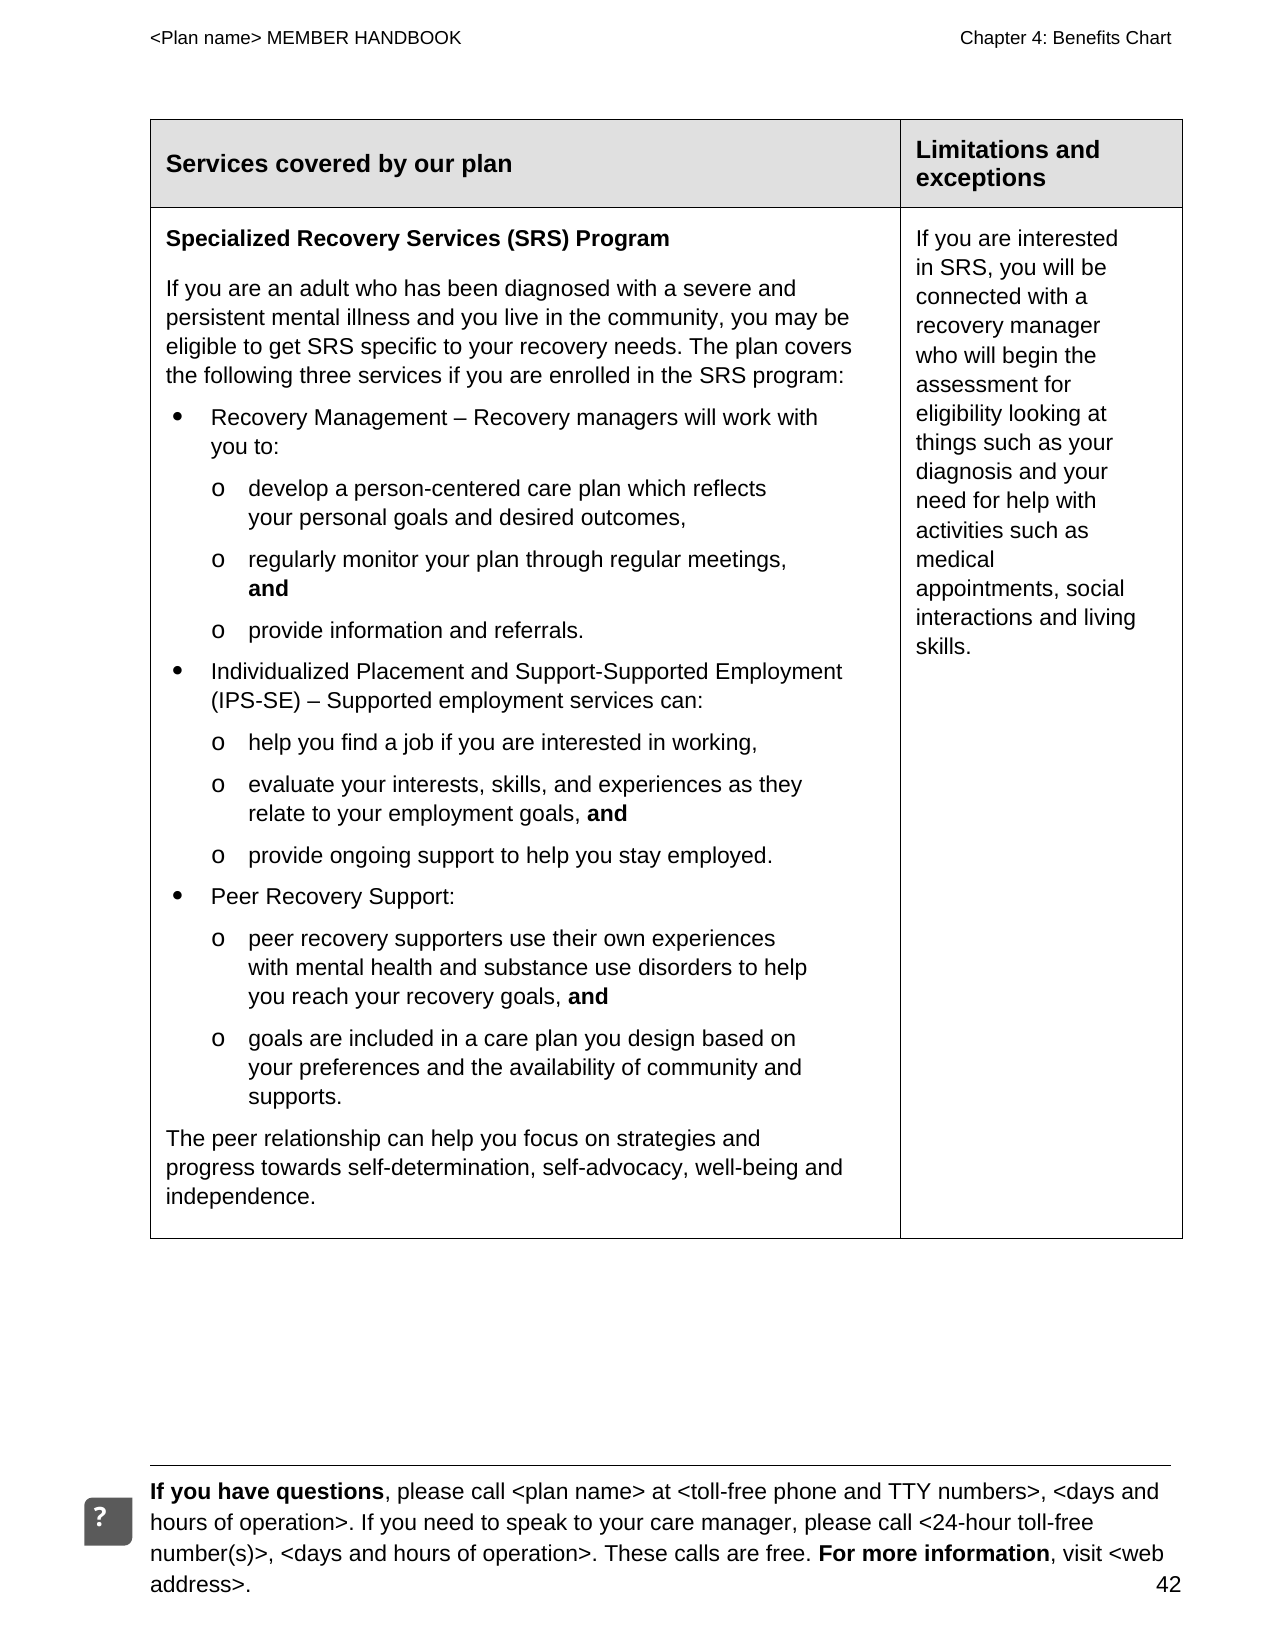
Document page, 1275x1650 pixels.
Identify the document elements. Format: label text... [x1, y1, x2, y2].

table_header Limitations and exceptions [901, 120, 1182, 207]
table_cell Specialized Recovery Services (SRS) Program If you are an adult who has been diagnosed with a severe and persistent mental illness and you live in the community, you may be eligible to get SRS specific to your recovery needs. The plan covers the following three services if you are enrolled in the SRS program: Recovery Management – Recovery managers will work with you to: develop a person-centered care plan which reflects your personal goals and desired outcomes, regularly monitor your plan through regular meetings, and provide information and referrals. Individualized Placement and Support-Supported Employment (IPS-SE) – Supported employment services can: help you find a job if you are interested in working, evaluate your interests, skills, and experiences as they relate to your employment goals, and provide ongoing support to help you stay employed. Peer Recovery Support: peer recovery supporters use their own experiences with mental health and substance use disorders to help you reach your recovery goals, and goals are included in a care plan you design based on your preferences and the availability of community and supports. The peer relationship can help you focus on strategies and progress towards self-determination, self-advocacy, well-being and independence. [151, 208, 900, 1238]
table_header Services covered by our plan [151, 120, 900, 207]
table_cell If you are interested in SRS, you will be connected with a recovery manager who will begin the assessment for eligibility looking at things such as your diagnosis and your need for help with activities such as medical appointments, social interactions and living skills. [901, 208, 1182, 1238]
